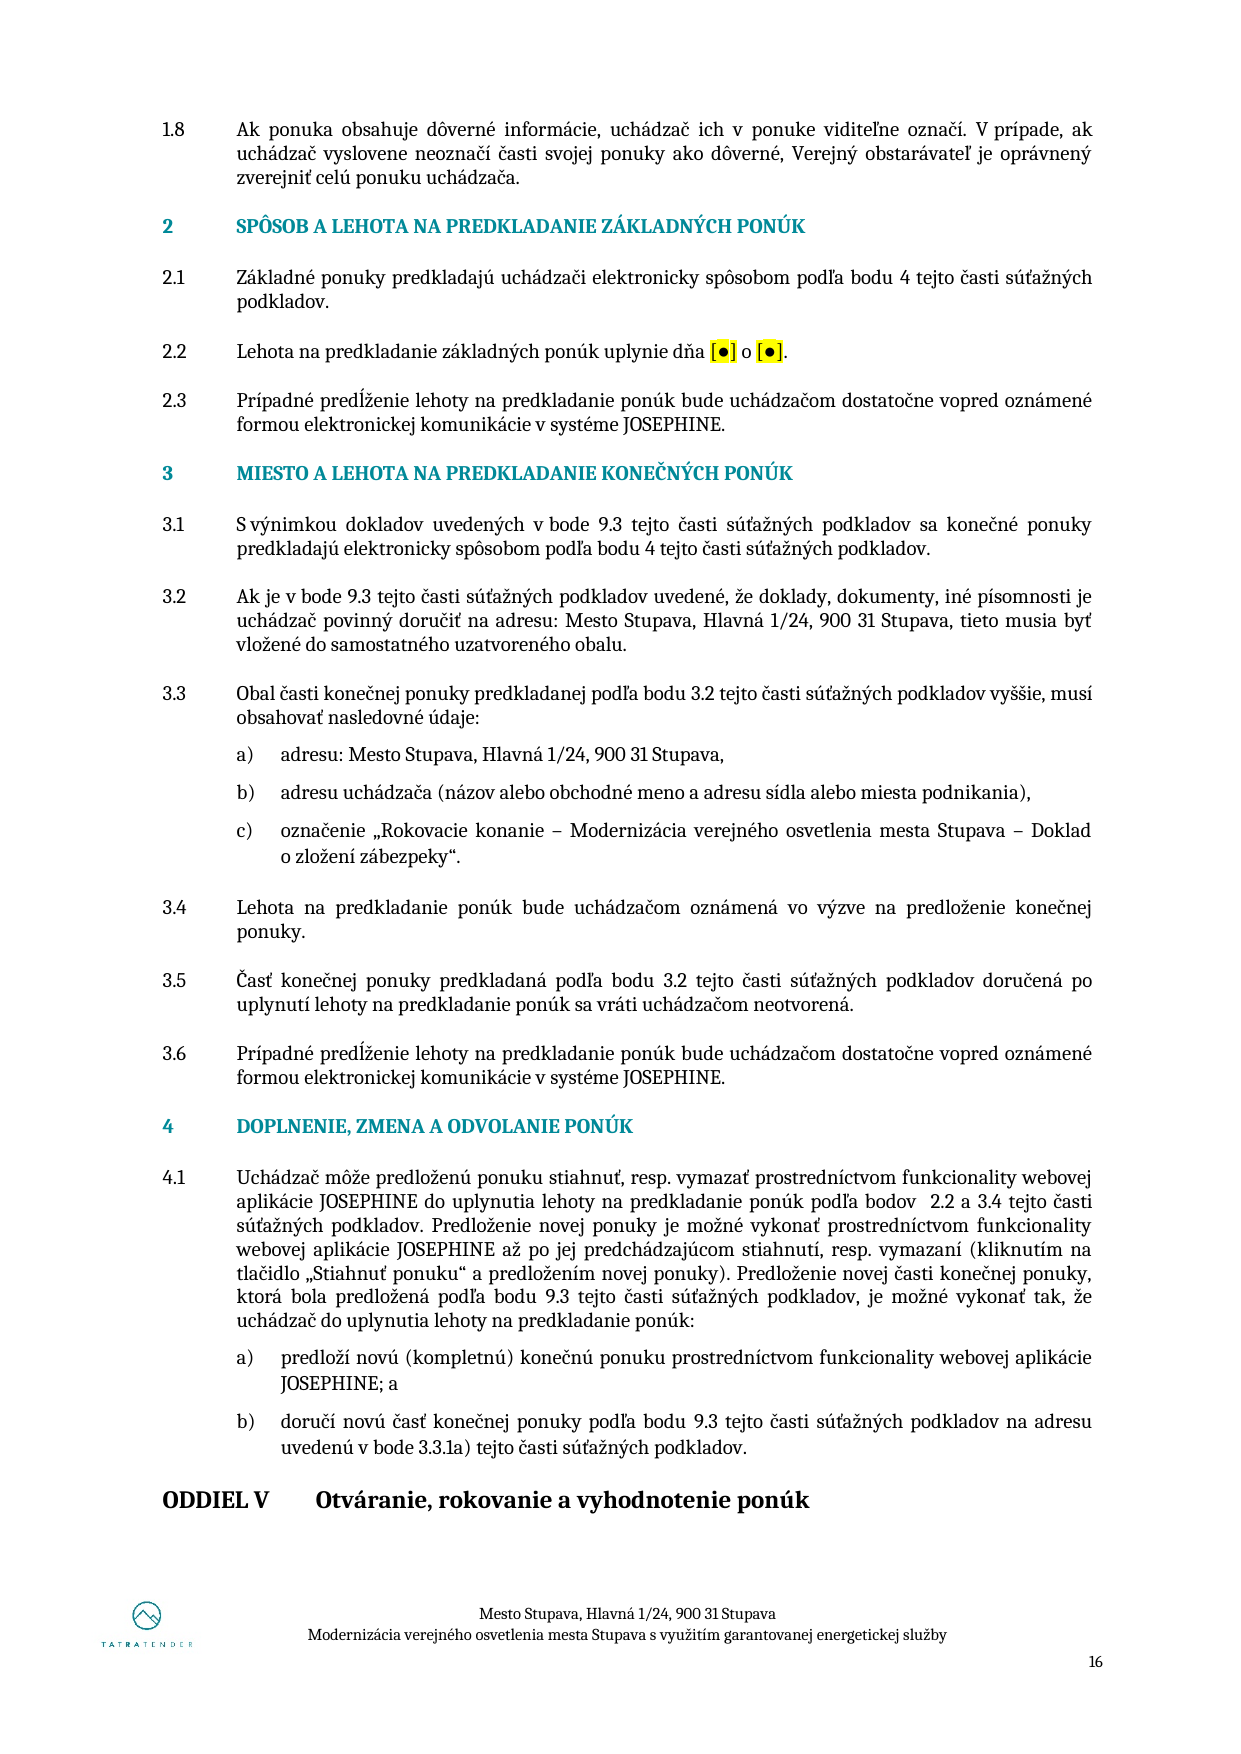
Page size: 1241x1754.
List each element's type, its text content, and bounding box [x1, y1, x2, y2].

subtitle označenie „Rokovacie konanie – Modernizácia verejného osvetlenia mesta Stupava – Doklad o zložení zábezpeky“. [236, 819, 1093, 869]
subtitle doručí novú časť konečnej ponuky podľa bodu 9.3 tejto časti súťažných podkladov na adresu uvedenú v bode 22.3a) tejto časti súťažných podkladov. [236, 1410, 1093, 1459]
subtitle Doplnenie, zmena a odvolanie ponúk [162, 1114, 1093, 1138]
subtitle Lehota na predkladanie základných ponúk uplynie dňa [●] o [●]. [776, 339, 1093, 363]
subtitle Ak ponuka obsahuje dôverné informácie, uchádzač ich v ponuke viditeľne označí. V prípade, ak uchádzač vyslovene neoznačí časti svojej ponuky ako dôverné, Verejný obstarávateľ je oprávnený zverejniť celú ponuku uchádzača. [162, 118, 1093, 190]
subtitle S výnimkou dokladov uvedených v bode 9.3 tejto časti súťažných podkladov sa konečné ponuky predkladajú elektronicky spôsobom podľa bodu 18 tejto časti súťažných podkladov. [162, 512, 1093, 560]
subtitle Spôsob a lehota na predkladanie základných ponúk [162, 215, 1093, 239]
subtitle Miesto a lehota na predkladanie konečných ponúk [162, 461, 1093, 485]
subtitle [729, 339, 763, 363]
subtitle adresu uchádzača (názov alebo obchodné meno a adresu sídla alebo miesta podnikania), [236, 781, 1093, 805]
subtitle Obal časti konečnej ponuky predkladanej podľa bodu 22.2 tejto časti súťažných podkladov vyššie, musí obsahovať nasledovné údaje: [162, 682, 1093, 730]
picture [80, 1577, 213, 1671]
subtitle Uchádzač môže predloženú ponuku stiahnuť, resp. vymazať prostredníctvom funkcionality webovej aplikácie JOSEPHINE do uplynutia lehoty na predkladanie ponúk podľa bodov 21.2 a 22.4 tejto časti súťažných podkladov. Predloženie novej ponuky je možné vykonať prostredníctvom funkcionality webovej aplikácie JOSEPHINE až po jej predchádzajúcom stiahnutí, resp. vymazaní (kliknutím na tlačidlo „Stiahnuť ponuku“ a predložením novej ponuky). Predloženie novej časti konečnej ponuky, ktorá bola predložená podľa bodu 9.3 tejto časti súťažných podkladov, je možné vykonať tak, že uchádzač do uplynutia lehoty na predkladanie ponúk: [162, 1165, 1093, 1333]
subtitle Ak je v bode 9.3 tejto časti súťažných podkladov uvedené, že doklady, dokumenty, iné písomnosti je uchádzač povinný doručiť na adresu: Mesto Stupava, Hlavná 1/24, 900 31 Stupava, tieto musia byť vložené do samostatného uzatvoreného obalu. [162, 585, 1093, 657]
subtitle Základné ponuky predkladajú uchádzači elektronicky spôsobom podľa bodu 18 tejto časti súťažných podkladov. [162, 266, 1093, 314]
subtitle Prípadné predĺženie lehoty na predkladanie ponúk bude uchádzačom dostatočne vopred oznámené formou elektronickej komunikácie v systéme JOSEPHINE. [162, 1042, 1093, 1089]
subtitle Otváranie, rokovanie a vyhodnotenie ponúk [162, 1486, 1093, 1515]
subtitle Časť konečnej ponuky predkladaná podľa bodu 22.2 tejto časti súťažných podkladov doručená po uplynutí lehoty na predkladanie ponúk sa vráti uchádzačom neotvorená. [162, 969, 1093, 1017]
subtitle Prípadné predĺženie lehoty na predkladanie ponúk bude uchádzačom dostatočne vopred oznámené formou elektronickej komunikácie v systéme JOSEPHINE. [162, 388, 1093, 436]
subtitle Lehota na predkladanie základných ponúk uplynie dňa [●] o [●]. [162, 339, 717, 363]
subtitle Lehota na predkladanie ponúk bude uchádzačom oznámená vo výzve na predloženie konečnej ponuky. [162, 896, 1093, 944]
subtitle predloží novú (kompletnú) konečnú ponuku prostredníctvom funkcionality webovej aplikácie JOSEPHINE; a [236, 1346, 1093, 1395]
subtitle adresu: Mesto Stupava, Hlavná 1/24, 900 31 Stupava, [236, 742, 1093, 766]
